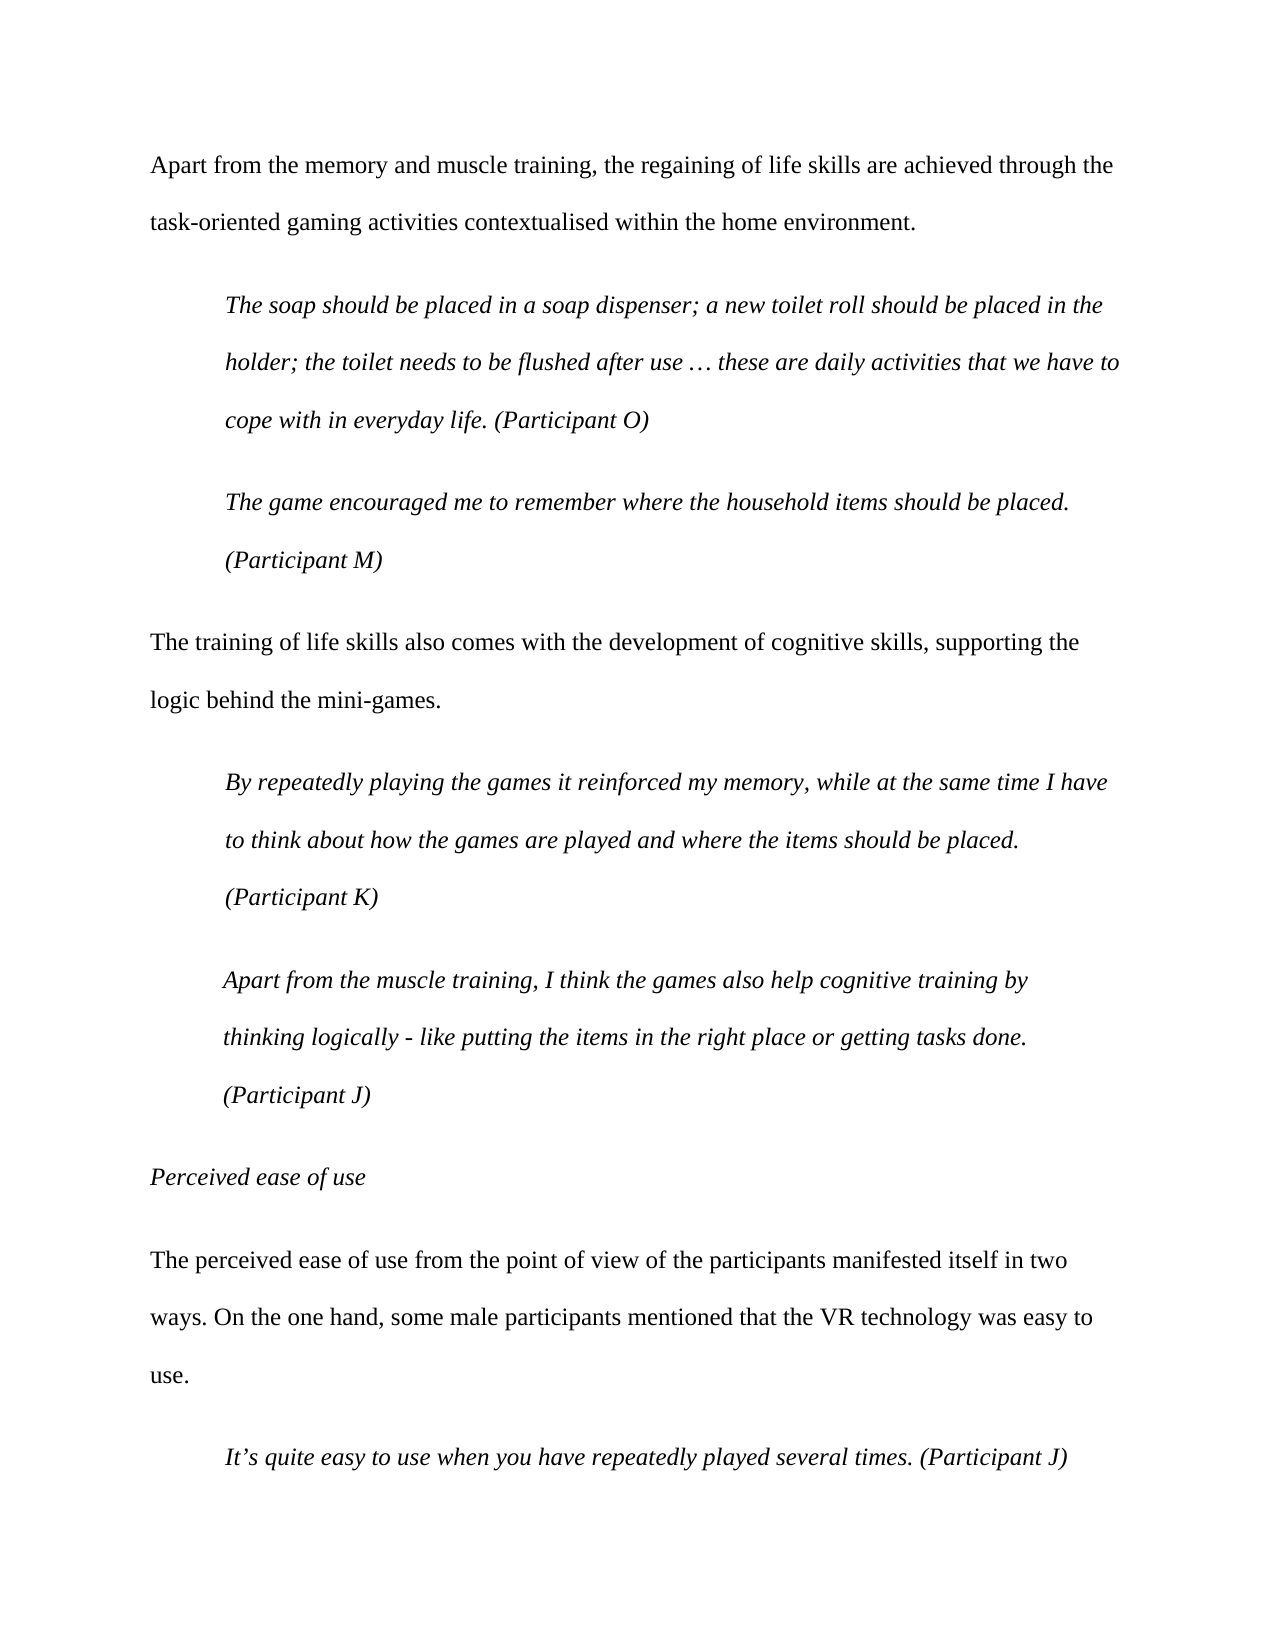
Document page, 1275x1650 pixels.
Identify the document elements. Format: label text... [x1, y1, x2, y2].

text The perceived ease of use from the point of view of the participants manifested itself in two ways. On the one hand, some male participants mentioned that the VR technology was easy to use. [150, 1245, 1125, 1389]
text Apart from the muscle training, I think the games also help cognitive training by thinking logically - like putting the items in the right place or getting tasks done. (Participant J) [223, 965, 1081, 1109]
text Apart from the memory and muscle training, the regaining of life skills are achieved through the task-oriented gaming activities contextualised within the home environment. [150, 150, 1125, 236]
text It’s quite easy to use when you have repeatedly played several times. (Participant J) [150, 1442, 1125, 1471]
text By repeatedly playing the games it reinforced my memory, while at the same time I have to think about how the games are played and where the items should be placed. (Participant K) [225, 767, 1125, 911]
text The game encouraged me to remember where the household items should be placed. (Participant M) [225, 487, 1125, 574]
text The training of life skills also comes with the development of cognitive skills, supporting the logic behind the mini-games. [150, 627, 1125, 714]
text Perceived ease of use [150, 1162, 1125, 1191]
text The soap should be placed in a soap dispenser; a new toilet roll should be placed in the holder; the toilet needs to be flushed after use … these are daily activities that we have to cope with in everyday life. (Participant O) [225, 290, 1125, 434]
